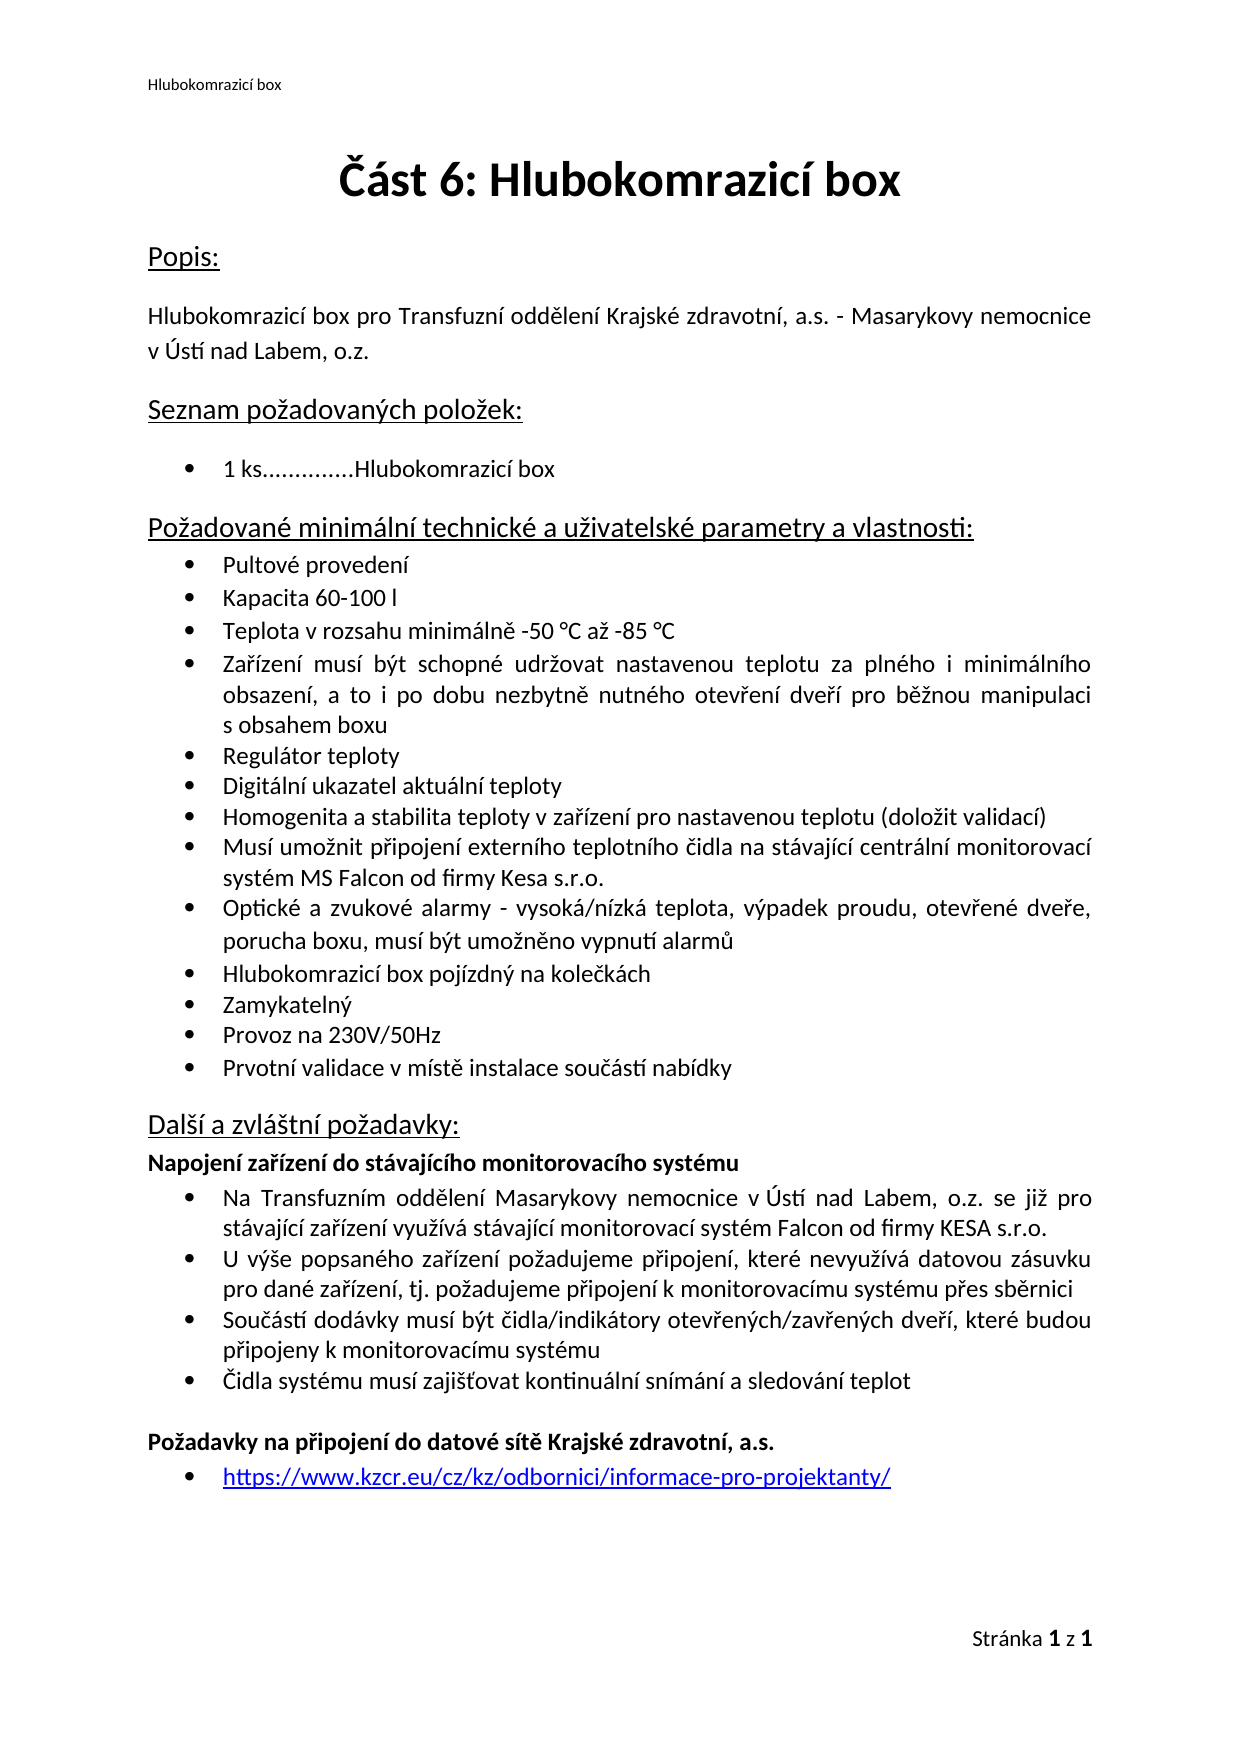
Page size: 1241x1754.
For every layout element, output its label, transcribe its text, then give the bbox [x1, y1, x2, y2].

text Popis: [148, 238, 1093, 274]
list Součástí dodávky musí být čidla/indikátory otevřených/zavřených dveří, které budou připojeny k monitorovacímu systému [185, 1304, 1093, 1365]
text Část 6: Hlubokomrazicí box [148, 148, 1093, 209]
list https://www.kzcr.eu/cz/kz/odbornici/informace-pro-projektanty/ [185, 1461, 1093, 1492]
list Optické a zvukové alarmy - vysoká/nízká teplota, výpadek proudu, otevřené dveře, porucha boxu, musí být umožněno vypnutí alarmů [185, 893, 1093, 956]
text Požadavky na připojení do datové sítě Krajské zdravotní, a.s. [148, 1426, 1093, 1457]
list Prvotní validace v místě instalace součástí nabídky [185, 1052, 1093, 1083]
list Čidla systému musí zajišťovat kontinuální snímání a sledování teplot [185, 1365, 1093, 1396]
list Homogenita a stabilita teploty v zařízení pro nastavenou teplotu (doložit validací) [185, 801, 1093, 832]
list Hlubokomrazicí box pojízdný na kolečkách [185, 958, 1093, 989]
list Na Transfuzním oddělení Masarykovy nemocnice v Ústí nad Labem, o.z. se již pro stávající zařízení využívá stávající monitorovací systém Falcon od firmy KESA s.r.o. [185, 1182, 1093, 1243]
list Zamykatelný [185, 989, 1093, 1019]
text Hlubokomrazicí box pro Transfuzní oddělení Krajské zdravotní, a.s. - Masarykovy nemocnice v Ústí nad Labem, o.z. [148, 300, 1093, 366]
list Zařízení musí být schopné udržovat nastavenou teplotu za plného i minimálního obsazení, a to i po dobu nezbytně nutného otevření dveří pro běžnou manipulaci s obsahem boxu [185, 648, 1093, 740]
text Požadované minimální technické a uživatelské parametry a vlastnosti: [148, 509, 1093, 544]
text Seznam požadovaných položek: [148, 391, 1093, 427]
list Teplota v rozsahu minimálně -50 °C až -85 °C [185, 616, 1093, 646]
list 1 ks Hlubokomrazicí box [185, 453, 1093, 483]
list Regulátor teploty [185, 740, 1093, 771]
list Digitální ukazatel aktuální teploty [185, 771, 1093, 801]
list Kapacita 60-100 l [185, 583, 1093, 613]
list Pultové provedení [185, 550, 1093, 580]
list Provoz na 230V/50Hz [185, 1019, 1093, 1050]
list Musí umožnit připojení externího teplotního čidla na stávající centrální monitorovací systém MS Falcon od firmy Kesa s.r.o. [185, 832, 1093, 893]
list U výše popsaného zařízení požadujeme připojení, které nevyužívá datovou zásuvku pro dané zařízení, tj. požadujeme připojení k monitorovacímu systému přes sběrnici [185, 1243, 1093, 1304]
text Další a zvláštní požadavky: [148, 1106, 1093, 1142]
text Napojení zařízení do stávajícího monitorovacího systému [148, 1147, 1093, 1178]
